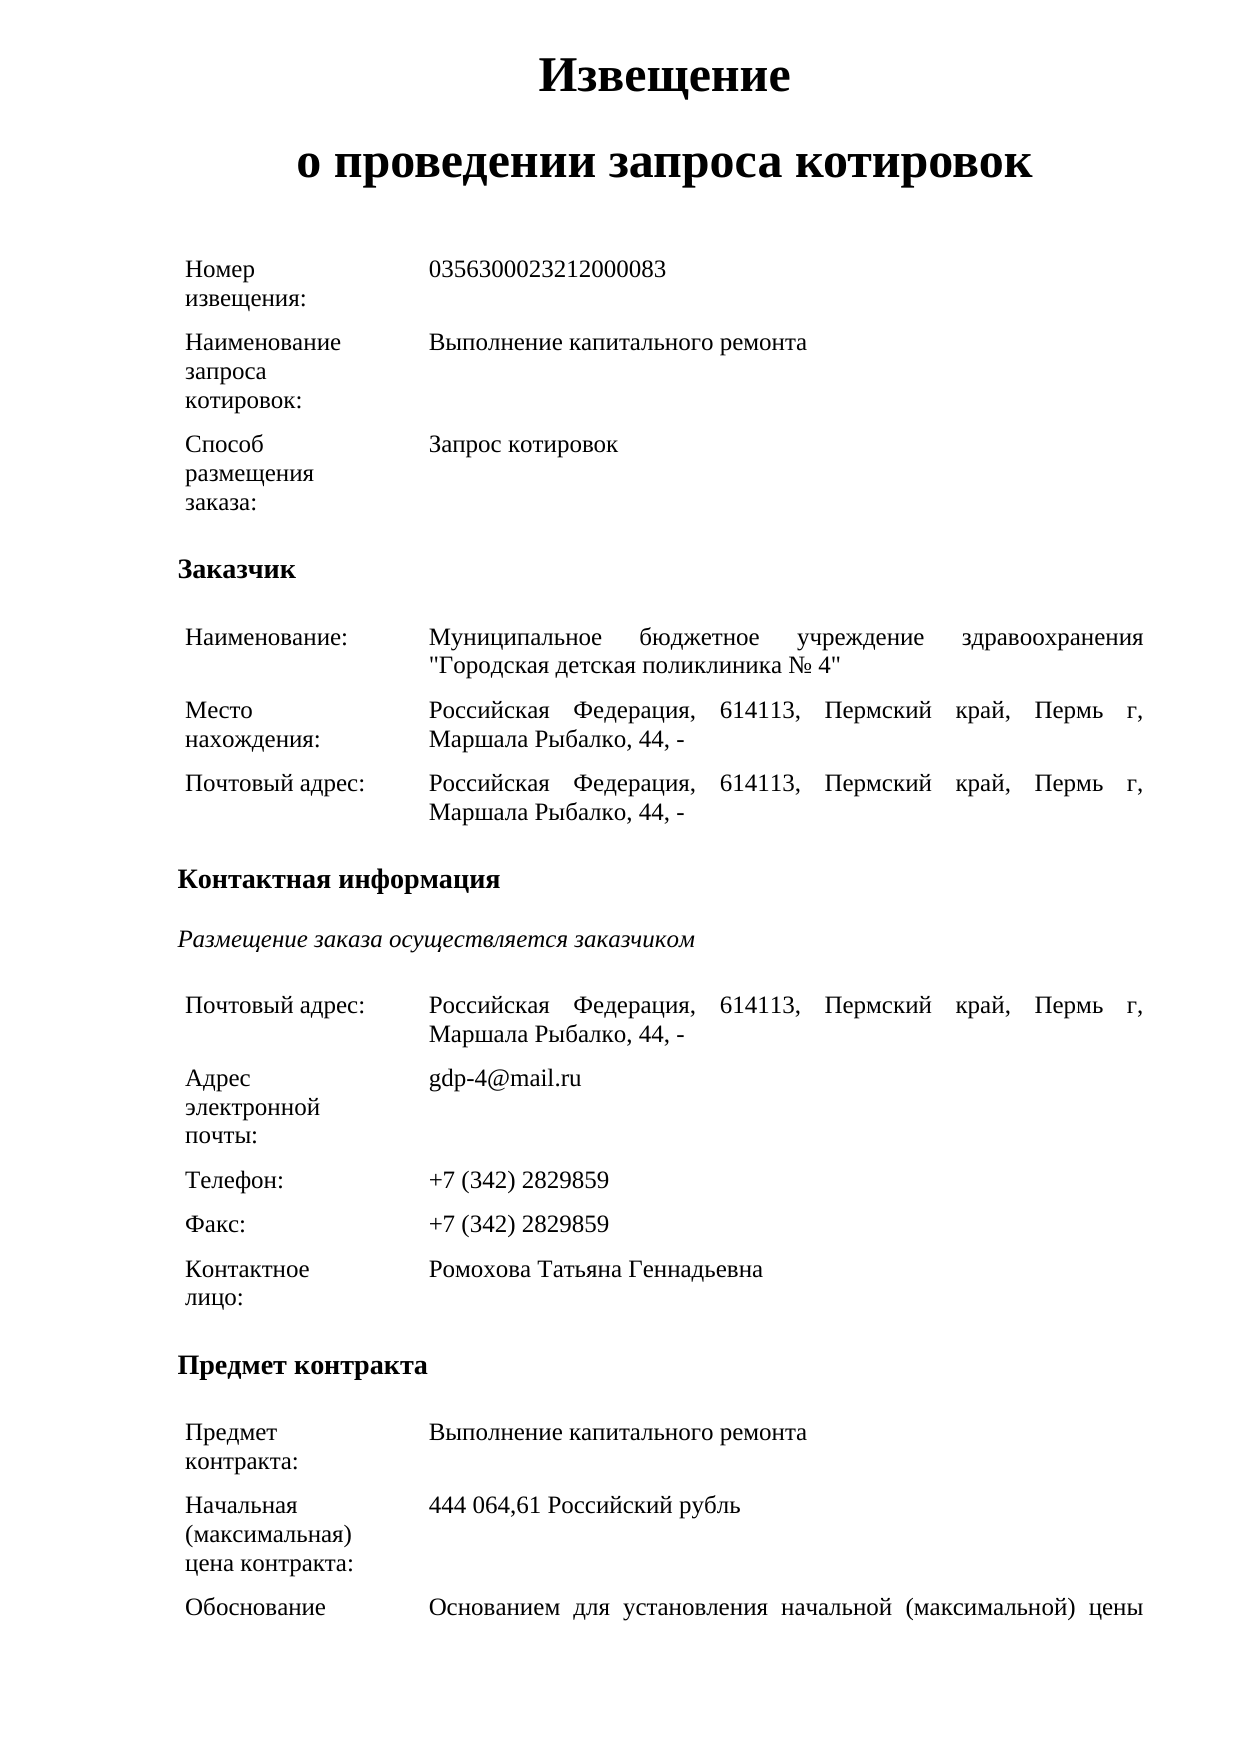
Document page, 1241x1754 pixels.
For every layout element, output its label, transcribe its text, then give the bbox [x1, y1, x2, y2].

table_cell Место нахождения: [177, 687, 421, 760]
table_cell Телефон: [177, 1157, 421, 1201]
table_cell 444 064,61 Российский рубль [421, 1483, 1152, 1585]
table_header Предмет контракта: [177, 1410, 421, 1483]
text Контактная информация [177, 863, 1152, 895]
table_cell Способ размещения заказа: [177, 421, 421, 523]
table_cell Начальная (максимальная) цена контракта: [177, 1483, 421, 1585]
table_header Номер извещения: [177, 246, 421, 319]
table_cell +7 (342) 2829859 [421, 1201, 1152, 1246]
text о проведении запроса котировок [177, 131, 1152, 188]
table_cell Контактное лицо: [177, 1246, 421, 1319]
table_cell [421, 1585, 1152, 1629]
text Предмет контракта [177, 1348, 1152, 1381]
table_cell Российская Федерация, 614113, Пермский край, Пермь г, Маршала Рыбалко, 44, - [421, 760, 1152, 833]
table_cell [177, 1585, 421, 1629]
table_cell gdp-4@mail.ru [421, 1055, 1152, 1157]
table_cell Выполнение капитального ремонта [421, 320, 1152, 421]
table_header Наименование: [177, 614, 421, 687]
text Извещение [177, 44, 1152, 102]
table_cell Адрес электронной почты: [177, 1055, 421, 1157]
text Заказчик [177, 552, 1152, 585]
table_header Муниципальное бюджетное учреждение здравоохранения "Городская детская поликлиника № 4" [421, 614, 1152, 687]
table_header Выполнение капитального ремонта [421, 1410, 1152, 1483]
table_header Почтовый адрес: [177, 982, 421, 1055]
text Размещение заказа осуществляется заказчиком [177, 924, 1152, 953]
table_header Российская Федерация, 614113, Пермский край, Пермь г, Маршала Рыбалко, 44, - [421, 982, 1152, 1055]
table_cell Почтовый адрес: [177, 760, 421, 833]
table_cell Наименование запроса котировок: [177, 320, 421, 421]
table_cell Запрос котировок [421, 421, 1152, 523]
table_cell Российская Федерация, 614113, Пермский край, Пермь г, Маршала Рыбалко, 44, - [421, 687, 1152, 760]
table_cell Ромохова Татьяна Геннадьевна [421, 1246, 1152, 1319]
table_header 0356300023212000083 [421, 246, 1152, 319]
table_cell Факс: [177, 1201, 421, 1246]
table_cell +7 (342) 2829859 [421, 1157, 1152, 1201]
